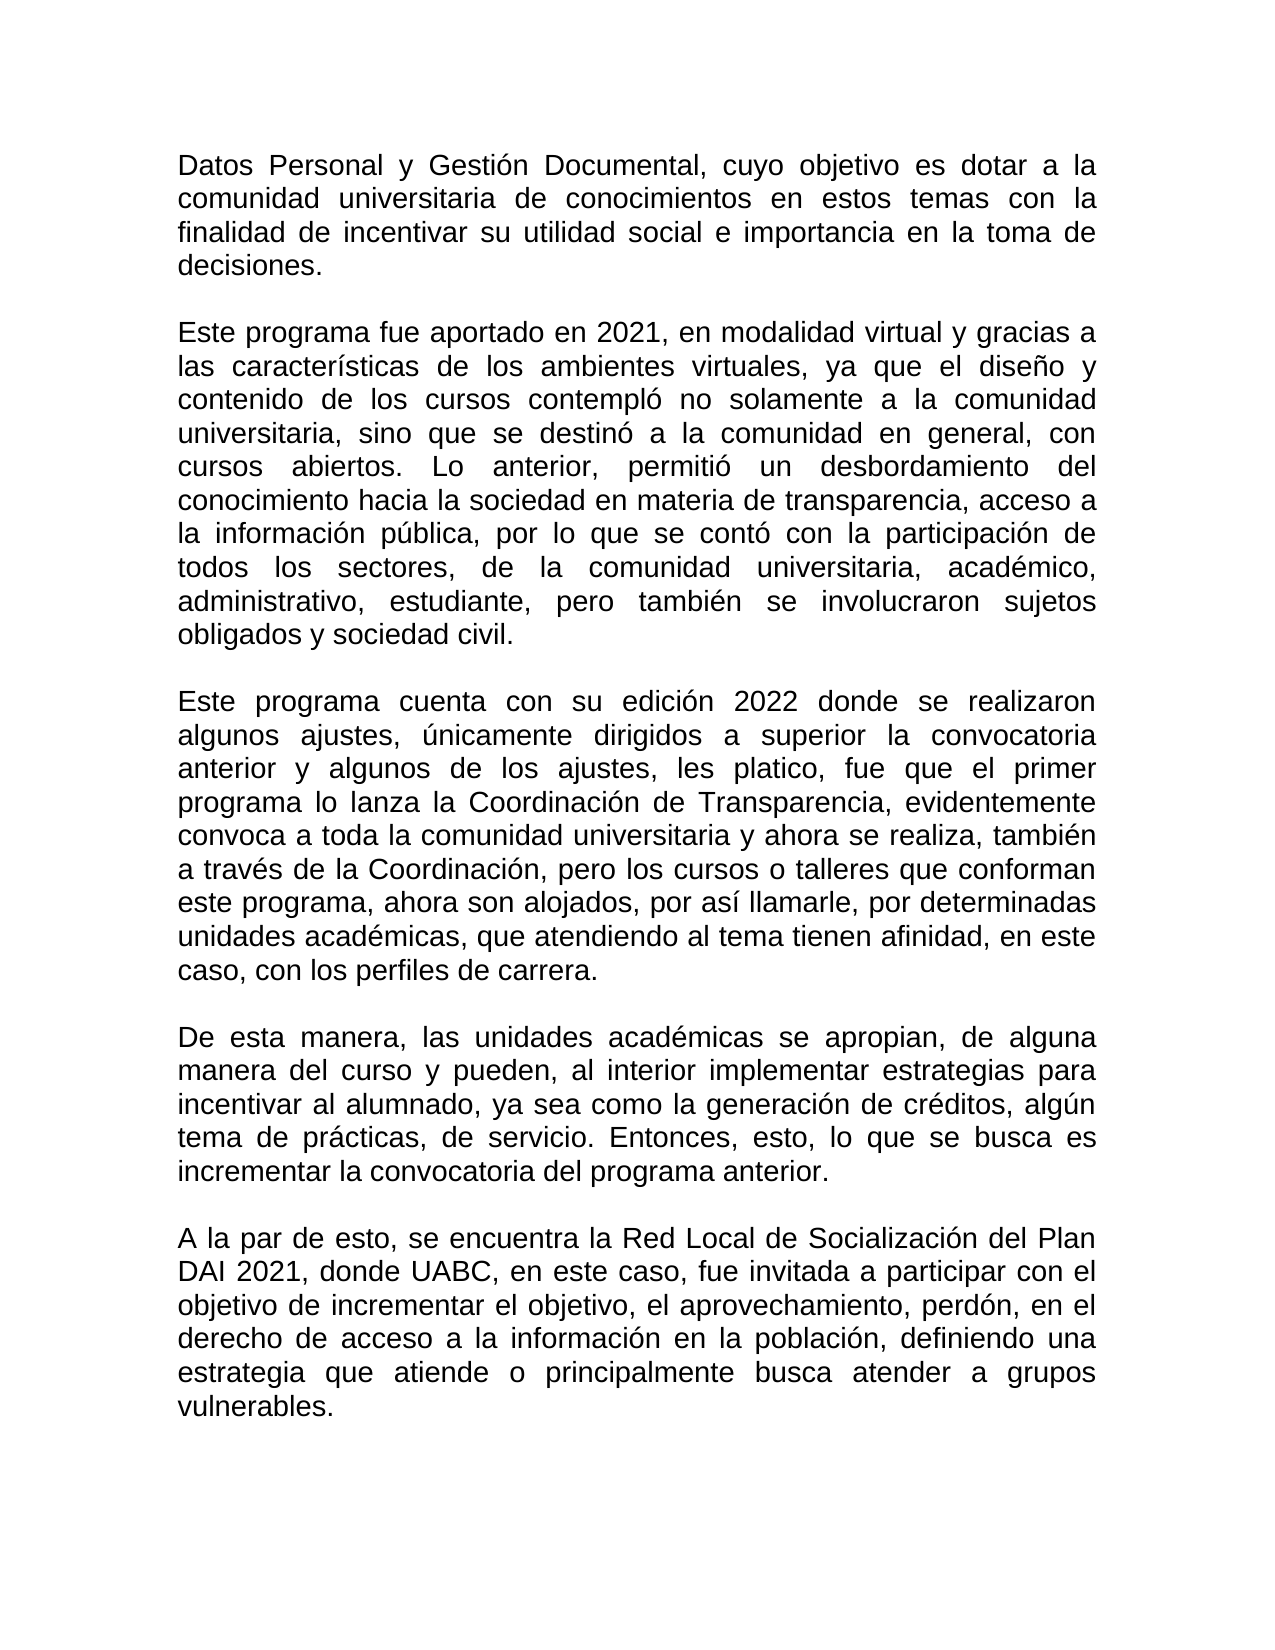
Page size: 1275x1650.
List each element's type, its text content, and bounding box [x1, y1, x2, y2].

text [177, 148, 1098, 282]
text De esta manera, las unidades académicas se apropian, de alguna manera del curso y pueden, al interior implementar estrategias para incentivar al alumnado, ya sea como la generación de créditos, algún tema de prácticas, de servicio. Entonces, esto, lo que se busca es incrementar la convocatoria del programa anterior. [177, 1020, 1098, 1187]
text Este programa fue aportado en 2021, en modalidad virtual y gracias a las características de los ambientes virtuales, ya que el diseño y contenido de los cursos contempló no solamente a la comunidad universitaria, sino que se destinó a la comunidad en general, con cursos abiertos. Lo anterior, permitió un desbordamiento del conocimiento hacia la sociedad en materia de transparencia, acceso a la información pública, por lo que se contó con la participación de todos los sectores, de la comunidad universitaria, académico, administrativo, estudiante, pero también se involucraron sujetos obligados y sociedad civil. [177, 315, 1098, 651]
text A la par de esto, se encuentra la Red Local de Socialización del Plan DAI 2021, donde UABC, en este caso, fue invitada a participar con el objetivo de incrementar el objetivo, el aprovechamiento, perdón, en el derecho de acceso a la información en la población, definiendo una estrategia que atiende o principalmente busca atender a grupos vulnerables. [177, 1221, 1098, 1422]
text Este programa cuenta con su edición 2022 donde se realizaron algunos ajustes, únicamente dirigidos a superior la convocatoria anterior y algunos de los ajustes, les platico, fue que el primer programa lo lanza la Coordinación de Transparencia, evidentemente convoca a toda la comunidad universitaria y ahora se realiza, también a través de la Coordinación, pero los cursos o talleres que conforman este programa, ahora son alojados, por así llamarle, por determinadas unidades académicas, que atendiendo al tema tienen afinidad, en este caso, con los perfiles de carrera. [177, 684, 1098, 986]
